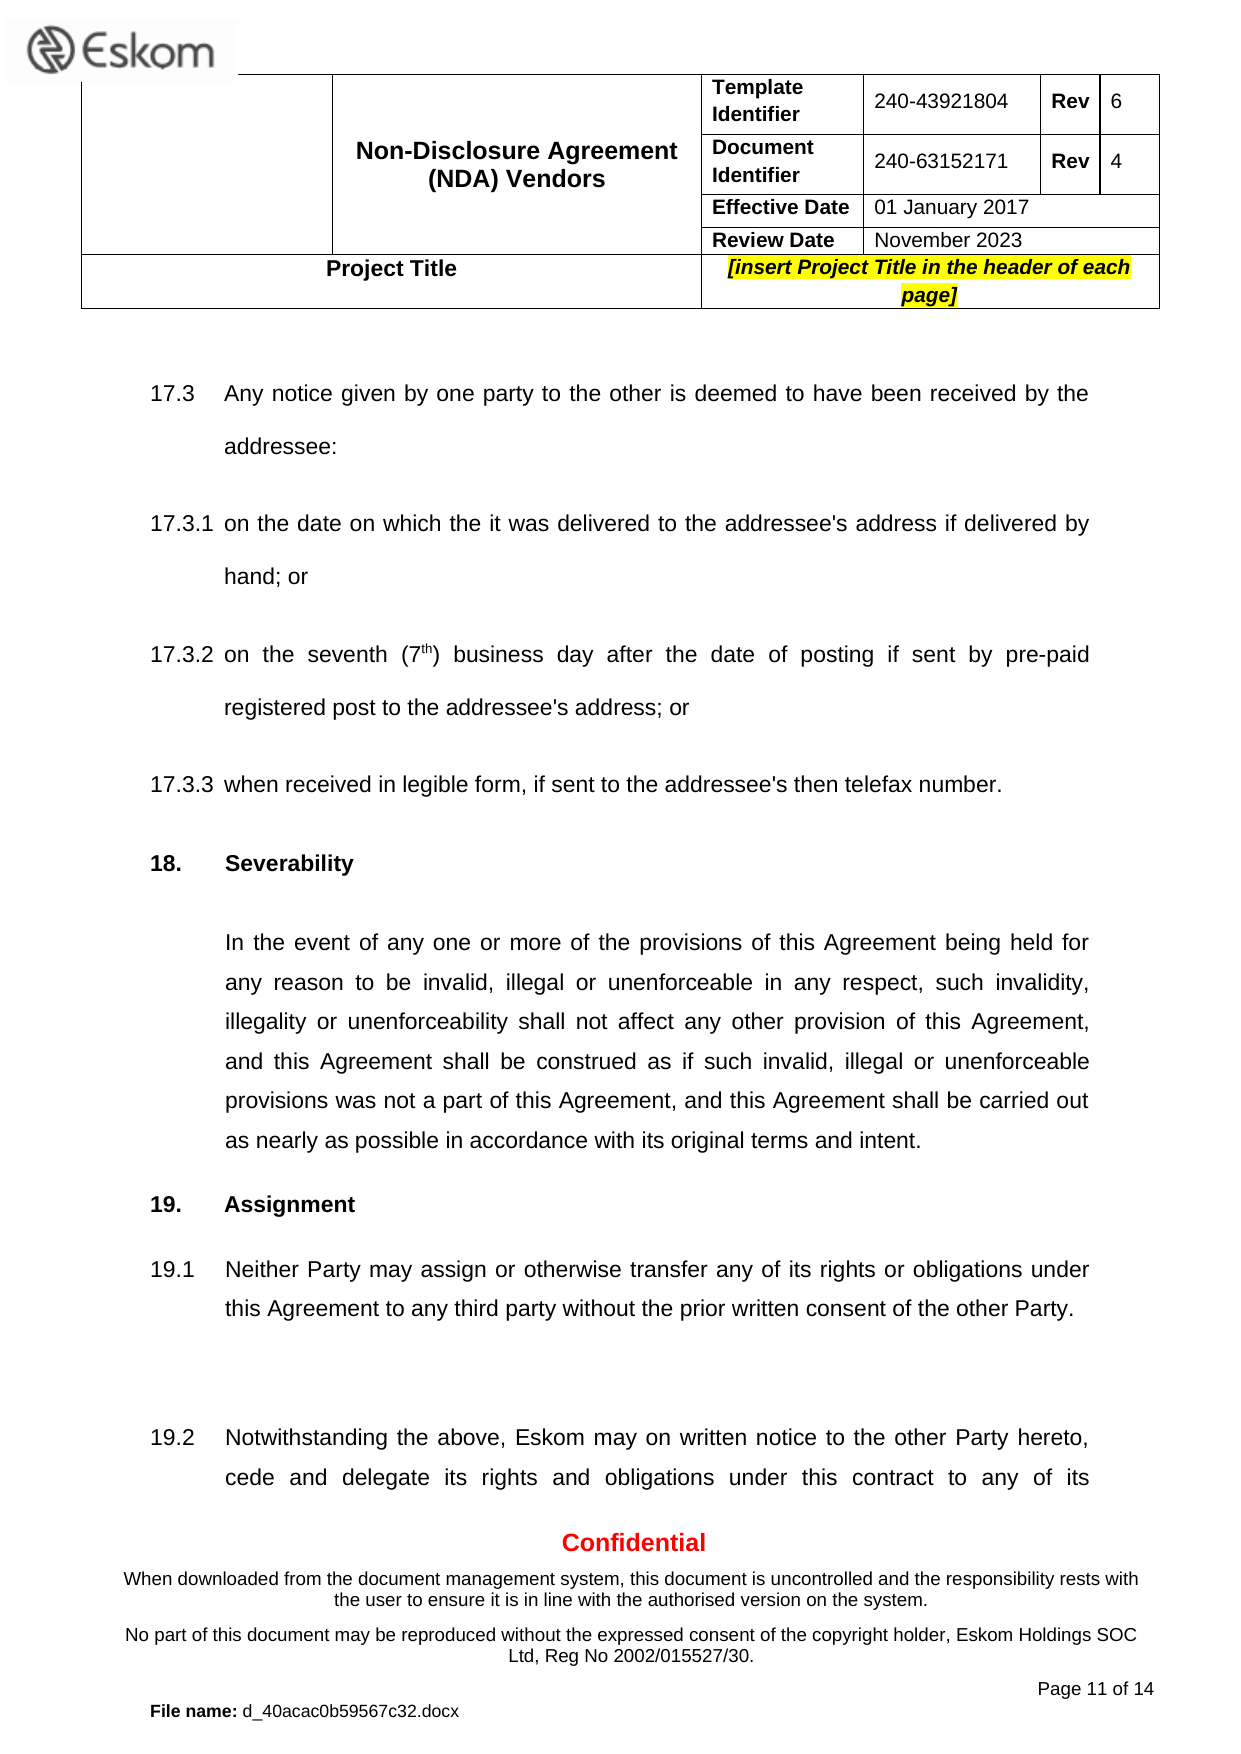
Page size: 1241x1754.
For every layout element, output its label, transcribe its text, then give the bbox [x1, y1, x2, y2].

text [150, 1424, 1090, 1490]
list 17.3.2 on the seventh (7th) business day after the date of posting if sent by pre-paid registered post to the addressee's address; or [150, 641, 1090, 720]
text In the event of any one or more of the provisions of this Agreement being held for any reason to be invalid, illegal or unenforceable in any respect, such invalidity, illegality or unenforceability shall not affect any other provision of this Agreement, and this Agreement shall be construed as if such invalid, illegal or unenforceable provisions was not a part of this Agreement, and this Agreement shall be carried out as nearly as possible in accordance with its original terms and intent. [150, 929, 1090, 1153]
list 17.3.1 on the date on which the it was delivered to the addressee's address if delivered by hand; or [150, 510, 1090, 589]
text 19.1 Neither Party may assign or otherwise transfer any of its rights or obligations under this Agreement to any third party without the prior written consent of the other Party. [150, 1256, 1090, 1321]
text 19. Assignment [150, 1191, 1090, 1217]
text 18. Severability [150, 850, 1090, 877]
list 17.3 Any notice given by one party to the other is deemed to have been received by the addressee: [150, 380, 1090, 459]
text 17.3.3 when received in legible form, if sent to the addressee's then telefax number. [150, 771, 1090, 798]
